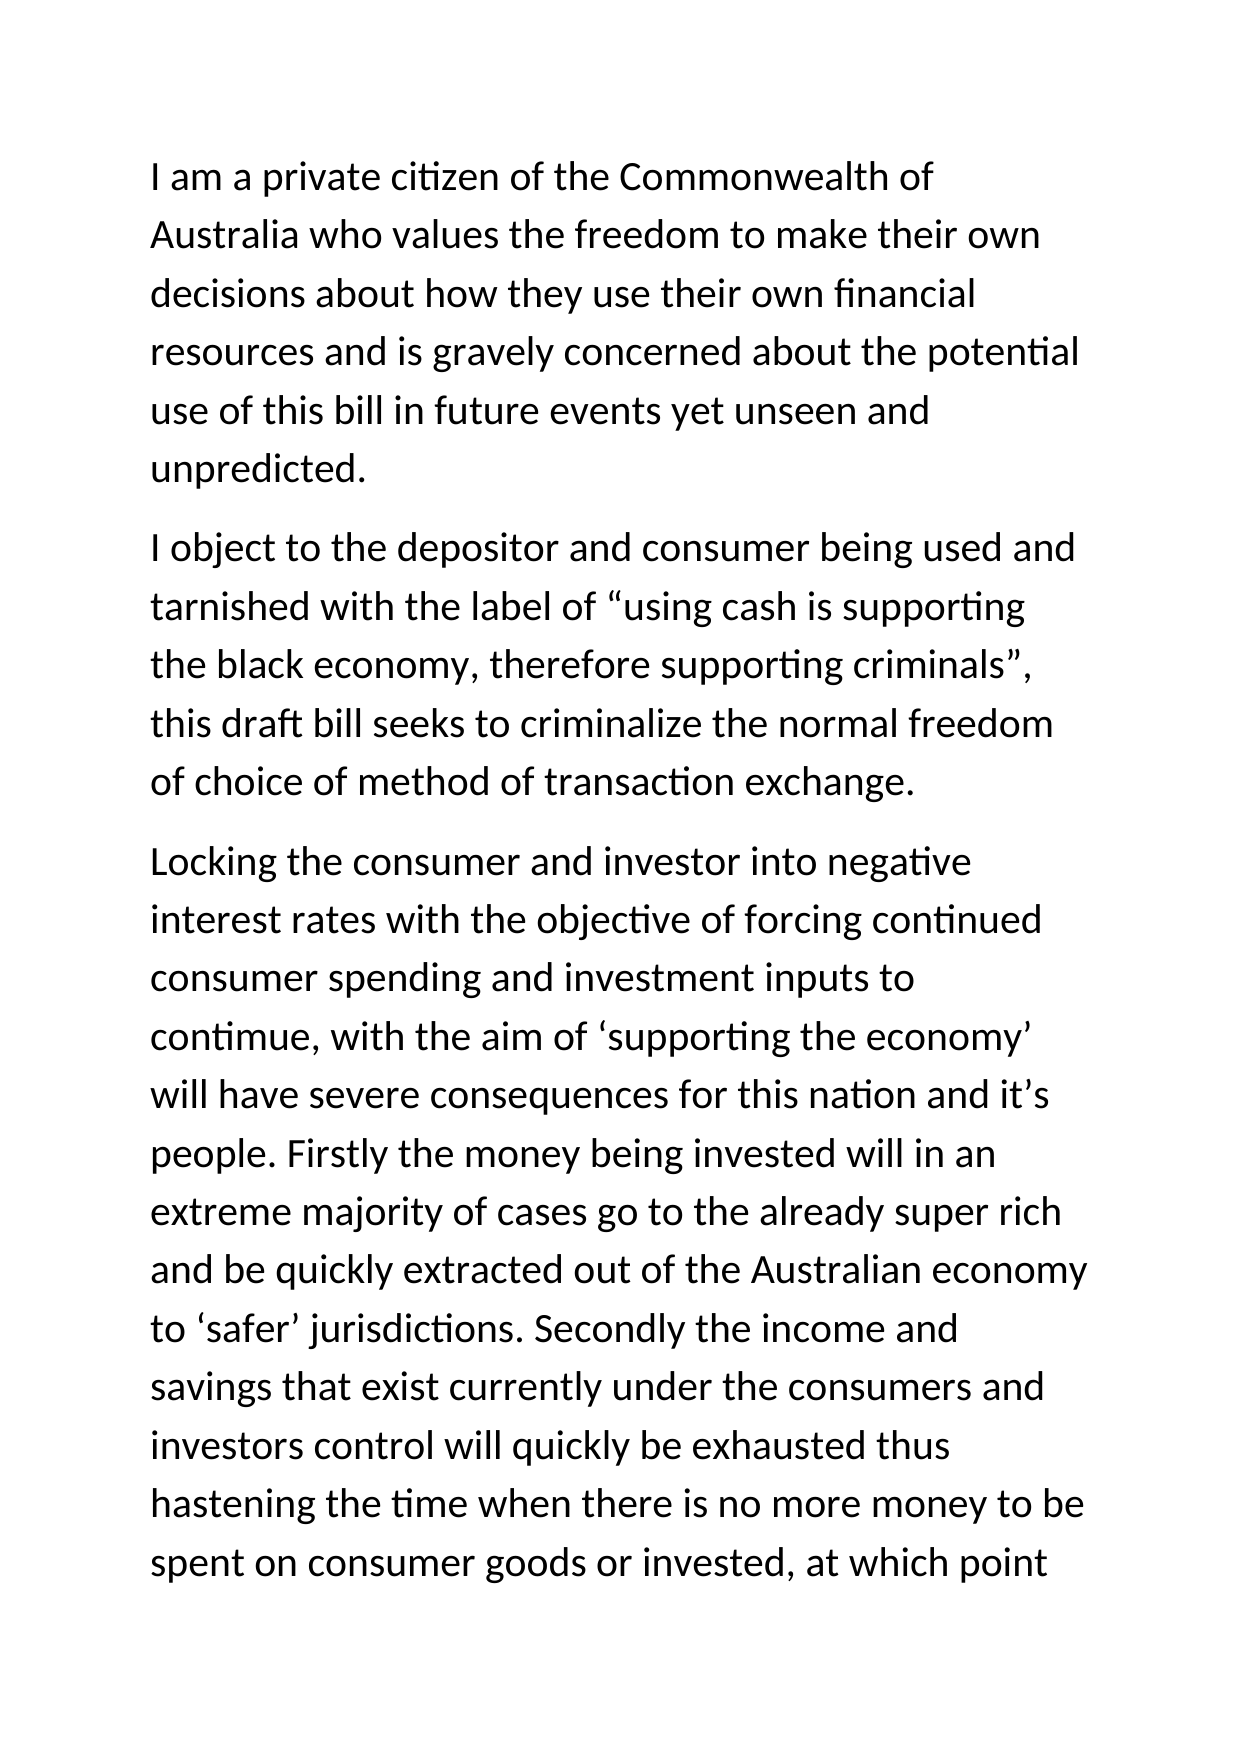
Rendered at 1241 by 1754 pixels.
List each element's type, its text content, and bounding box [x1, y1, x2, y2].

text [150, 834, 1090, 1587]
text I object to the depositor and consumer being used and tarnished with the label of “using cash is supporting the black economy, therefore supporting criminals”, this draft bill seeks to criminalize the normal freedom of choice of method of transaction exchange. [150, 521, 1090, 806]
text I am a private citizen of the Commonwealth of Australia who values the freedom to make their own decisions about how they use their own financial resources and is gravely concerned about the potential use of this bill in future events yet unseen and unpredicted. [150, 150, 1090, 493]
